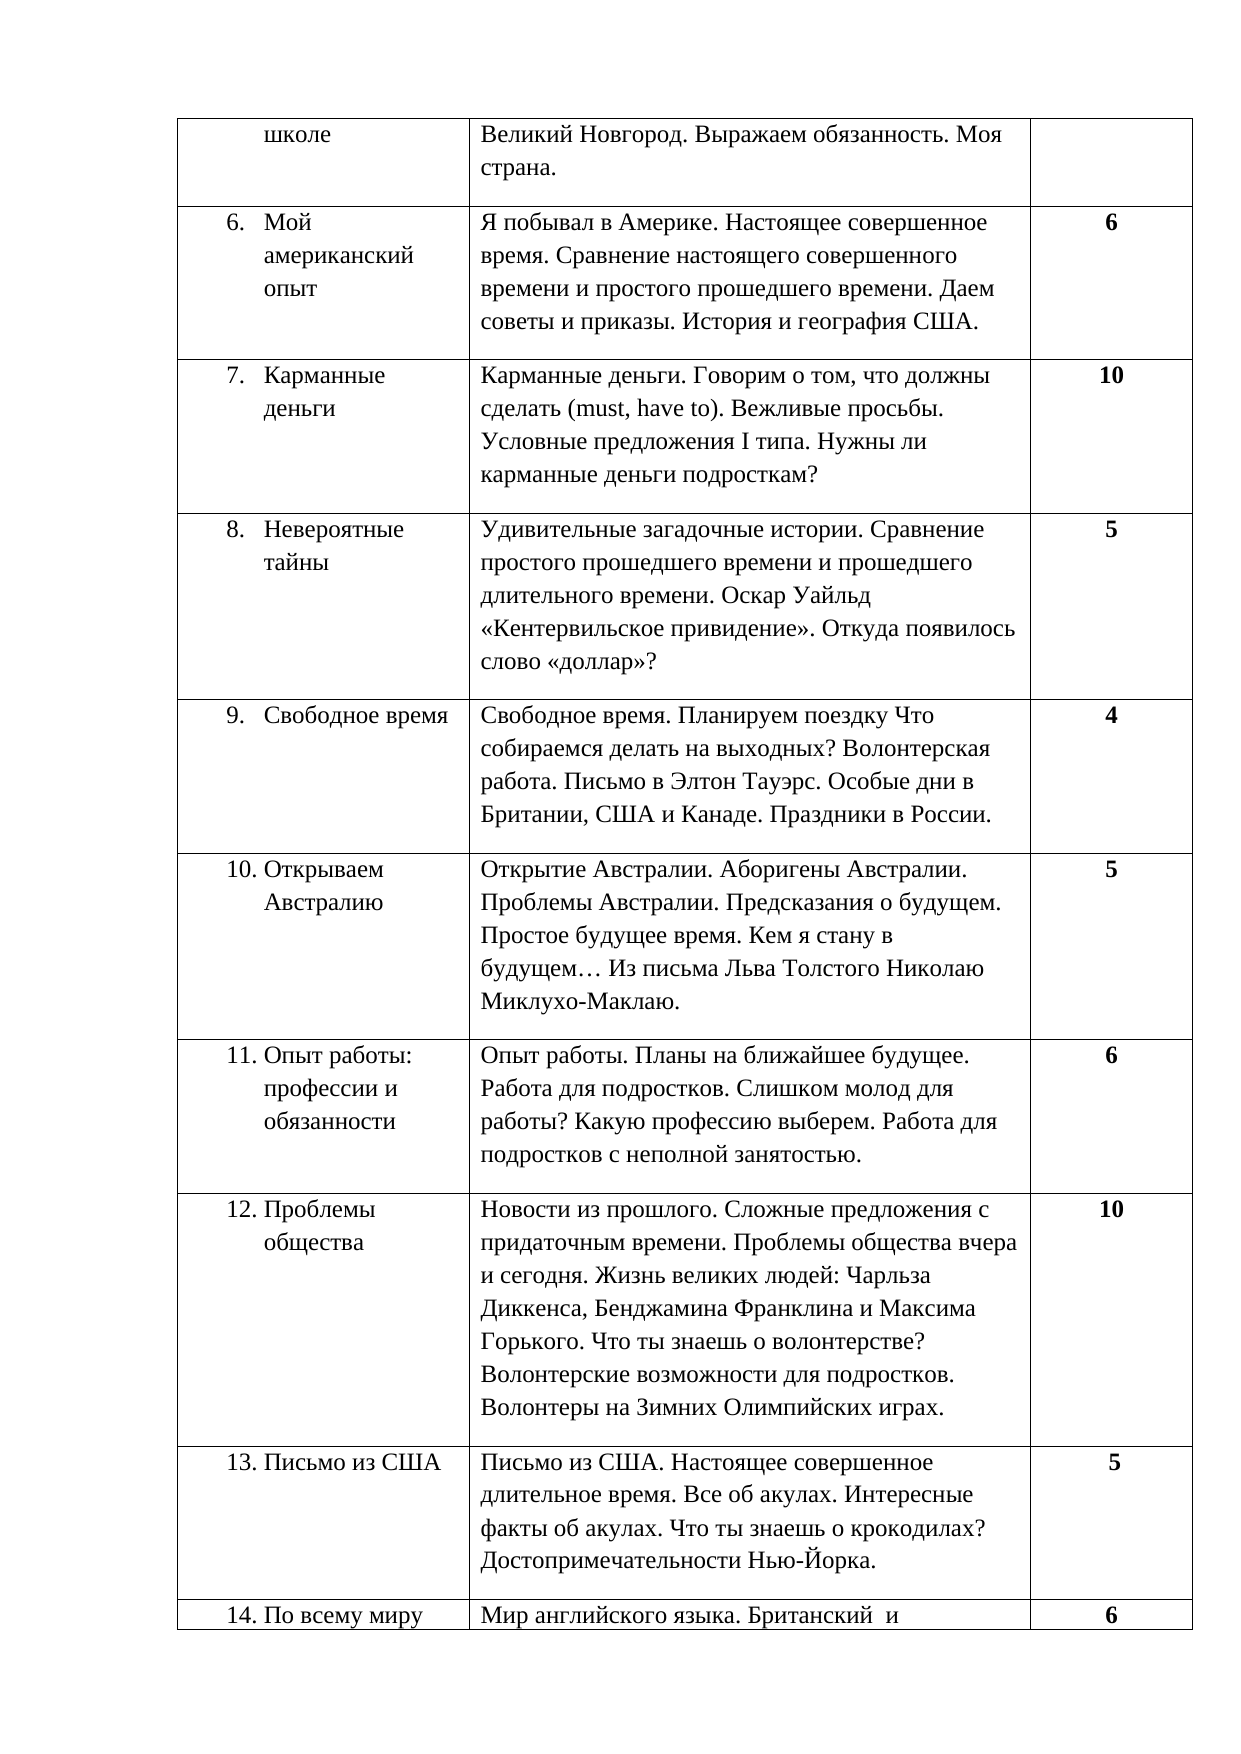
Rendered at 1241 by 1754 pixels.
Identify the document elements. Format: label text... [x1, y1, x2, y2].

table_cell Удивительные загадочные истории. Сравнение простого прошедшего времени и прошедшего длительного времени. Оскар Уайльд «Кентервильское привидение». Откуда появилось слово «доллар»? [470, 514, 1030, 699]
table_cell Карманные деньги [178, 360, 469, 513]
table_cell Открытие Австралии. Аборигены Австралии. Проблемы Австралии. Предсказания о будущем. Простое будущее время. Кем я стану в будущем… Из письма Льва Толстого Николаю Миклухо-Маклаю. [470, 854, 1030, 1039]
table_cell 6 [1031, 1600, 1192, 1629]
table_cell Свободное время [178, 700, 469, 853]
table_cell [178, 119, 469, 206]
table_cell Карманные деньги. Говорим о том, что должны сделать (must, have to). Вежливые просьбы. Условные предложения I типа. Нужны ли карманные деньги подросткам? [470, 360, 1030, 513]
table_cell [470, 1600, 1030, 1629]
table_cell Проблемы общества [178, 1194, 469, 1446]
table_cell Письмо из США [178, 1447, 469, 1599]
table_cell Свободное время. Планируем поездку Что собираемся делать на выходных? Волонтерская работа. Письмо в Элтон Тауэрс. Особые дни в Британии, США и Канаде. Праздники в России. [470, 700, 1030, 853]
table_cell Письмо из США. Настоящее совершенное длительное время. Все об акулах. Интересные факты об акулах. Что ты знаешь о крокодилах? Достопримечательности Нью-Йорка. [470, 1447, 1030, 1599]
table_cell По всему миру [178, 1600, 469, 1629]
table_cell 6 [1031, 1040, 1192, 1193]
table_cell 5 [1031, 119, 1192, 206]
table_cell 5 [1031, 1447, 1192, 1599]
table_cell Опыт работы: профессии и обязанности [178, 1040, 469, 1193]
table_cell Открываем Австралию [178, 854, 469, 1039]
table_cell 5 [1031, 514, 1192, 699]
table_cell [470, 119, 1030, 206]
table_cell 5 [1031, 854, 1192, 1039]
table_cell 6 [1031, 207, 1192, 359]
table_cell 10 [1031, 1194, 1192, 1446]
table_cell Новости из прошлого. Сложные предложения с придаточным времени. Проблемы общества вчера и сегодня. Жизнь великих людей: Чарльза Диккенса, Бенджамина Франклина и Максима Горького. Что ты знаешь о волонтерстве? Волонтерские возможности для подростков. Волонтеры на Зимних Олимпийских играх. [470, 1194, 1030, 1446]
table_cell 4 [1031, 700, 1192, 853]
table_cell 10 [1031, 360, 1192, 513]
table_cell Опыт работы. Планы на ближайшее будущее. Работа для подростков. Слишком молод для работы? Какую профессию выберем. Работа для подростков с неполной занятостью. [470, 1040, 1030, 1193]
table_cell Мой американский опыт [178, 207, 469, 359]
table_cell Невероятные тайны [178, 514, 469, 699]
table_cell Я побывал в Америке. Настоящее совершенное время. Сравнение настоящего совершенного времени и простого прошедшего времени. Даем советы и приказы. История и география США. [470, 207, 1030, 359]
